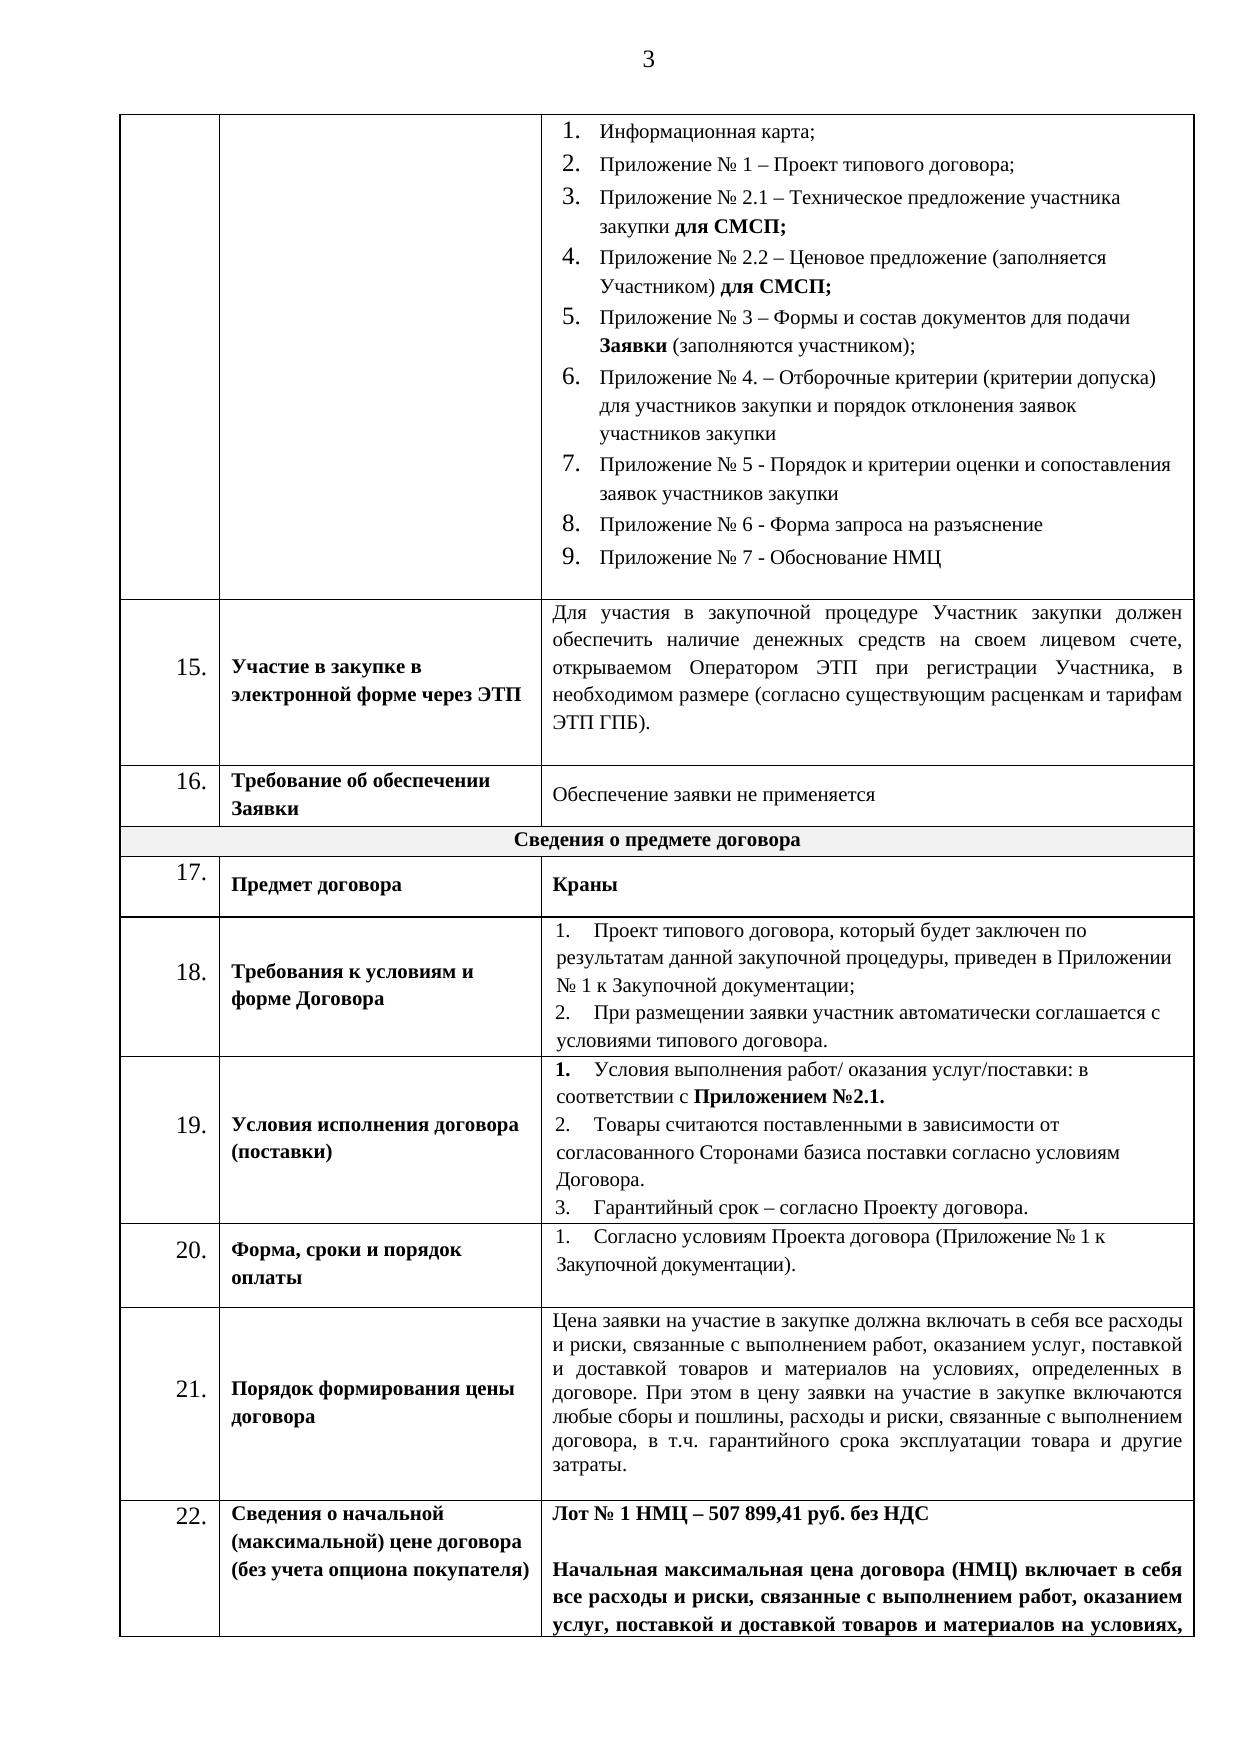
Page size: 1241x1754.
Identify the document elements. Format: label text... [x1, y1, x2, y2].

table_cell Требования к условиям и форме Договора [220, 918, 541, 1056]
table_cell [220, 115, 541, 598]
table_cell Порядок формирования цены договора [220, 1308, 541, 1500]
table_cell Проект типового договора, который будет заключен по результатам данной закупочной процедуры, приведен в Приложении № 1 к Закупочной документации; При размещении заявки участник автоматически соглашается с условиями типового договора. [542, 918, 1193, 1056]
table_cell Требование об обеспечении Заявки [220, 766, 541, 826]
table_cell Краны [542, 857, 1193, 916]
table_cell [121, 766, 219, 826]
table_cell Участие в закупке в электронной форме через ЭТП [220, 600, 541, 765]
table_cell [220, 1501, 541, 1636]
table_cell [121, 918, 219, 1056]
table_cell Цена заявки на участие в закупке должна включать в себя все расходы и риски, связанные с выполнением работ, оказанием услуг, поставкой и доставкой товаров и материалов на условиях, определенных в договоре. При этом в цену заявки на участие в закупке включаются любые сборы и пошлины, расходы и риски, связанные с выполнением договора, в т.ч. гарантийного срока эксплуатации товара и другие затраты. [542, 1308, 1193, 1500]
table_cell [121, 1057, 219, 1223]
table_cell Для участия в закупочной процедуре Участник закупки должен обеспечить наличие денежных средств на своем лицевом счете, открываемом Оператором ЭТП при регистрации Участника, в необходимом размере (согласно существующим расценкам и тарифам ЭТП ГПБ). [542, 600, 1193, 765]
table_cell Согласно условиям Проекта договора (Приложение № 1 к Закупочной документации). [542, 1224, 1193, 1307]
table_cell Обеспечение заявки не применяется [542, 766, 1193, 826]
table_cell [542, 1501, 1193, 1636]
table_cell Форма, сроки и порядок оплаты [220, 1224, 541, 1307]
table_cell Условия выполнения работ/ оказания услуг/поставки: в соответствии с Приложением №2.1. Товары считаются поставленными в зависимости от согласованного Сторонами базиса поставки согласно условиям Договора. Гарантийный срок – согласно Проекту договора. [542, 1057, 1193, 1223]
table_cell [121, 857, 219, 916]
table_cell Предмет договора [220, 857, 541, 916]
table_cell [121, 1308, 219, 1500]
table_cell [121, 1501, 219, 1636]
table_cell Сведения о предмете договора [121, 827, 1193, 856]
table_cell [121, 1224, 219, 1307]
table_cell Условия исполнения договора (поставки) [220, 1057, 541, 1223]
table_cell [121, 115, 219, 598]
table_cell [121, 600, 219, 765]
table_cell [542, 115, 1193, 598]
